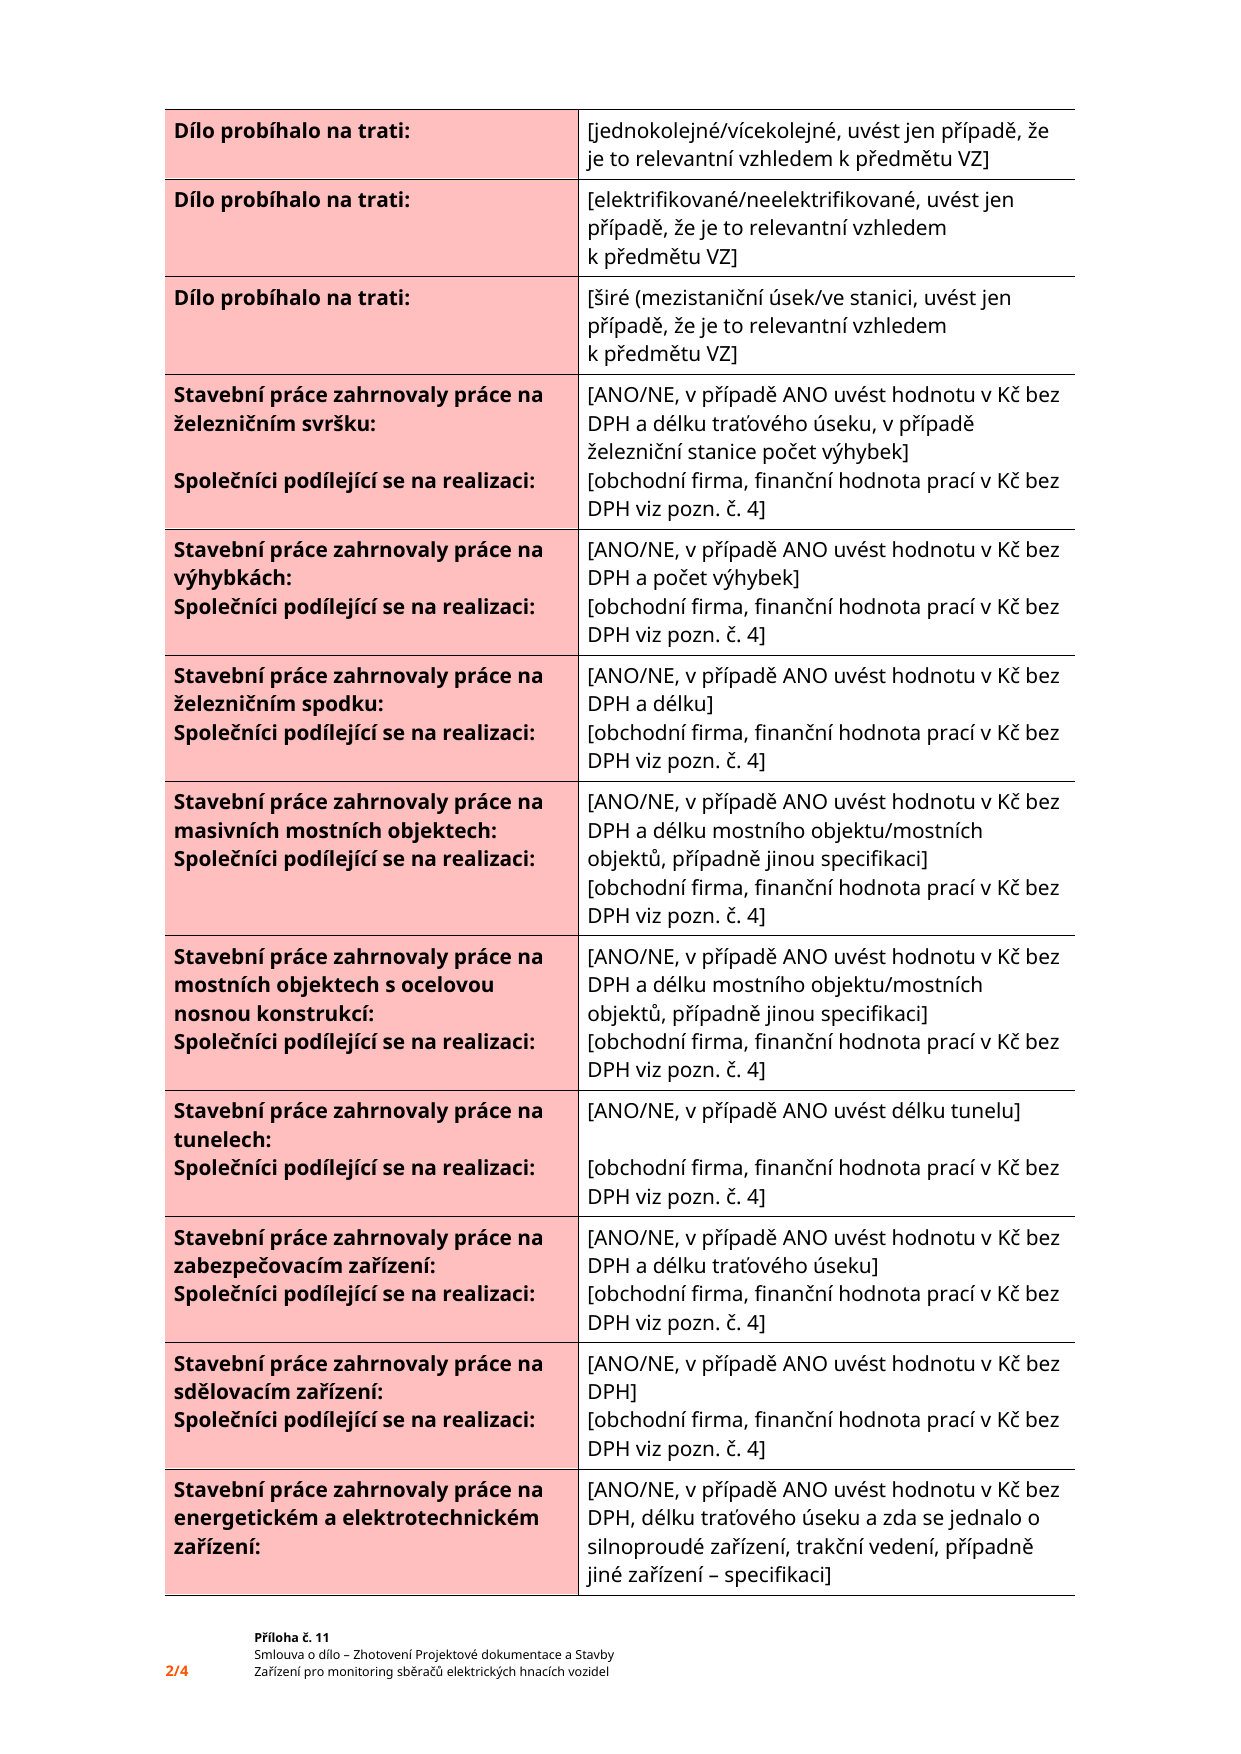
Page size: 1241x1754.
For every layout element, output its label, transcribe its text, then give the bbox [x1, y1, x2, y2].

table_cell Stavební práce zahrnovaly práce na mostních objektech s ocelovou nosnou konstrukcí: Společníci podílející se na realizaci: [165, 936, 578, 1090]
table_cell [ANO/NE, v případě ANO uvést hodnotu v Kč bez DPH] [obchodní firma, finanční hodnota prací v Kč bez DPH viz pozn. č. 4] [579, 1343, 1075, 1468]
table_cell [ANO/NE, v případě ANO uvést hodnotu v Kč bez DPH a délku traťového úseku] [obchodní firma, finanční hodnota prací v Kč bez DPH viz pozn. č. 4] [579, 1217, 1075, 1342]
table_cell [jednokolejné/vícekolejné, uvést jen případě, že je to relevantní vzhledem k předmětu VZ] [579, 110, 1075, 178]
table_cell [ANO/NE, v případě ANO uvést hodnotu v Kč bez DPH a délku mostního objektu/mostních objektů, případně jinou specifikaci] [obchodní firma, finanční hodnota prací v Kč bez DPH viz pozn. č. 4] [579, 936, 1075, 1090]
table_cell [ANO/NE, v případě ANO uvést hodnotu v Kč bez DPH a délku] [obchodní firma, finanční hodnota prací v Kč bez DPH viz pozn. č. 4] [579, 656, 1075, 781]
table_cell [ANO/NE, v případě ANO uvést délku tunelu] [obchodní firma, finanční hodnota prací v Kč bez DPH viz pozn. č. 4] [579, 1091, 1075, 1216]
table_cell Dílo probíhalo na trati: [165, 180, 578, 276]
table_cell Dílo probíhalo na trati: [165, 277, 578, 374]
table_cell [ANO/NE, v případě ANO uvést hodnotu v Kč bez DPH a délku traťového úseku, v případě železniční stanice počet výhybek] [obchodní firma, finanční hodnota prací v Kč bez DPH viz pozn. č. 4] [579, 375, 1075, 528]
table_cell [ANO/NE, v případě ANO uvést hodnotu v Kč bez DPH a počet výhybek] [obchodní firma, finanční hodnota prací v Kč bez DPH viz pozn. č. 4] [579, 530, 1075, 655]
table_cell [ANO/NE, v případě ANO uvést hodnotu v Kč bez DPH a délku mostního objektu/mostních objektů, případně jinou specifikaci] [obchodní firma, finanční hodnota prací v Kč bez DPH viz pozn. č. 4] [579, 782, 1075, 935]
table_cell Stavební práce zahrnovaly práce na masivních mostních objektech: Společníci podílející se na realizaci: [165, 782, 578, 935]
table_cell Stavební práce zahrnovaly práce na železničním svršku: Společníci podílející se na realizaci: [165, 375, 578, 528]
table_cell [širé (mezistaniční úsek/ve stanici, uvést jen případě, že je to relevantní vzhledem k předmětu VZ] [579, 277, 1075, 374]
table_cell Stavební práce zahrnovaly práce na tunelech: Společníci podílející se na realizaci: [165, 1091, 578, 1216]
table_cell Stavební práce zahrnovaly práce na zabezpečovacím zařízení: Společníci podílející se na realizaci: [165, 1217, 578, 1342]
table_cell Dílo probíhalo na trati: [165, 110, 578, 178]
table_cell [165, 1470, 578, 1594]
table_cell Stavební práce zahrnovaly práce na železničním spodku: Společníci podílející se na realizaci: [165, 656, 578, 781]
table_cell [elektrifikované/neelektrifikované, uvést jen případě, že je to relevantní vzhledem k předmětu VZ] [579, 180, 1075, 276]
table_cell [579, 1470, 1075, 1594]
table_cell Stavební práce zahrnovaly práce na výhybkách: Společníci podílející se na realizaci: [165, 530, 578, 655]
table_cell Stavební práce zahrnovaly práce na sdělovacím zařízení: Společníci podílející se na realizaci: [165, 1343, 578, 1468]
